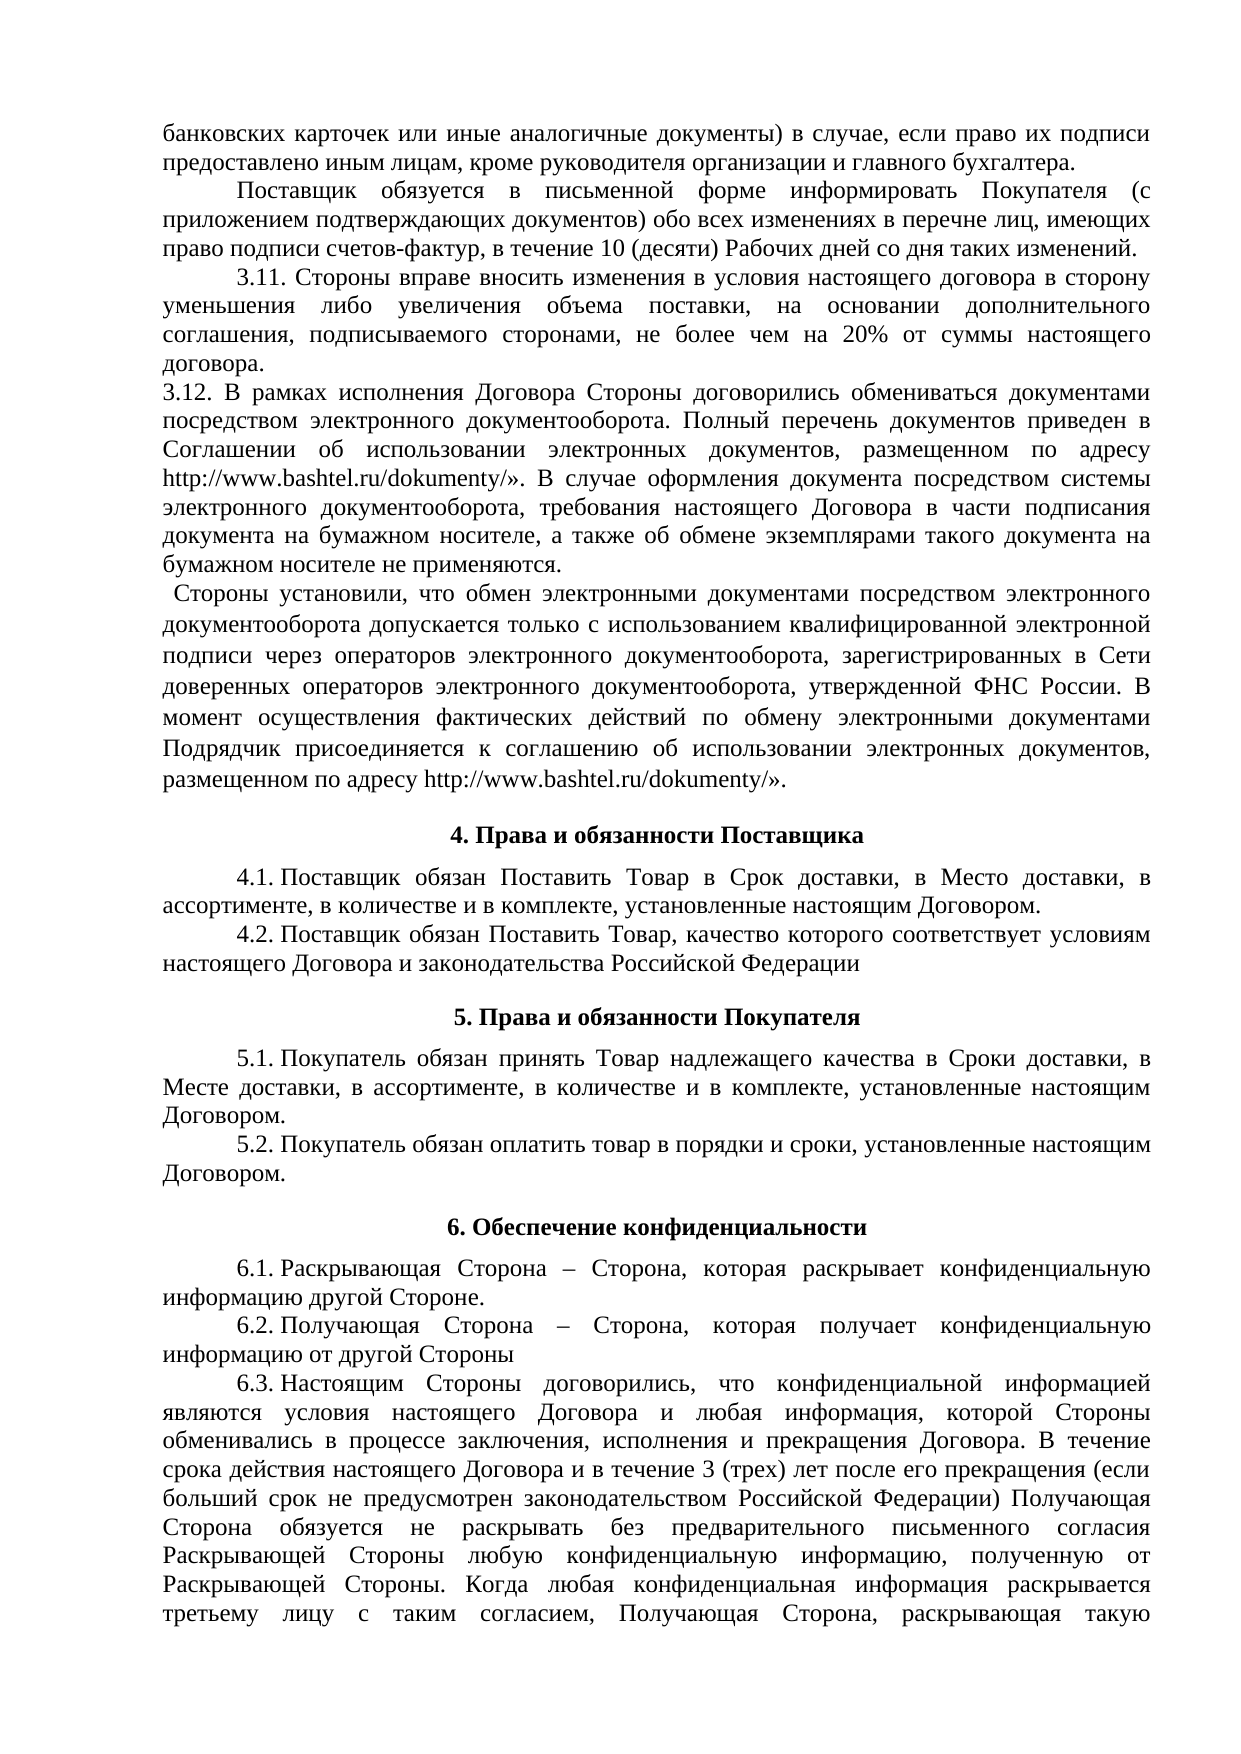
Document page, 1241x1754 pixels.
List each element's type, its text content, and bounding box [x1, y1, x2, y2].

list Обеспечение конфиденциальности [162, 1212, 1152, 1240]
text Поставщик обязуется в письменной форме информировать Покупателя (с приложением подтверждающих документов) обо всех изменениях в перечне лиц, имеющих право подписи счетов-фактур, в течение 10 (десяти) Рабочих дней со дня таких изменений. [162, 176, 1152, 262]
list Покупатель обязан принять Товар надлежащего качества в Сроки доставки, в Месте доставки, в ассортименте, в количестве и в комплекте, установленные настоящим Договором. [162, 1043, 1152, 1129]
list Раскрывающая Сторона – Сторона, которая раскрывает конфиденциальную информацию другой Стороне. [162, 1253, 1152, 1310]
text Стороны установили, что обмен электронными документами посредством электронного документооборота допускается только с использованием квалифицированной электронной подписи через операторов электронного документооборота, зарегистрированных в Сети доверенных операторов электронного документооборота, утвержденной ФНС России. В момент осуществления фактических действий по обмену электронными документами Подрядчик присоединяется к соглашению об использовании электронных документов, размещенном по адресу http://www.bashtel.ru/dokumenty/». [162, 578, 1152, 793]
list Права и обязанности Поставщика [162, 820, 1152, 849]
text 3.11. Стороны вправе вносить изменения в условия настоящего договора в сторону уменьшения либо увеличения объема поставки, на основании дополнительного соглашения, подписываемого сторонами, не более чем на 20% от суммы настоящего договора. [162, 262, 1152, 377]
list Получающая Сторона – Сторона, которая получает конфиденциальную информацию от другой Стороны [162, 1310, 1152, 1368]
list Поставщик обязан Поставить Товар в Срок доставки, в Место доставки, в ассортименте, в количестве и в комплекте, установленные настоящим Договором. [162, 862, 1152, 919]
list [162, 118, 1152, 176]
list Права и обязанности Покупателя [162, 1002, 1152, 1030]
list Поставщик обязан Поставить Товар, качество которого соответствует условиям настоящего Договора и законодательства Российской Федерации [162, 919, 1152, 977]
text 3.12. В рамках исполнения Договора Стороны договорились обмениваться документами посредством электронного документооборота. Полный перечень документов приведен в Соглашении об использовании электронных документов, размещенном по адресу http://www.bashtel.ru/dokumenty/». В случае оформления документа посредством системы электронного документооборота, требования настоящего Договора в части подписания документа на бумажном носителе, а также об обмене экземплярами такого документа на бумажном носителе не применяются. [162, 377, 1152, 578]
list Покупатель обязан оплатить товар в порядки и сроки, установленные настоящим Договором. [162, 1129, 1152, 1187]
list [162, 1368, 1152, 1627]
